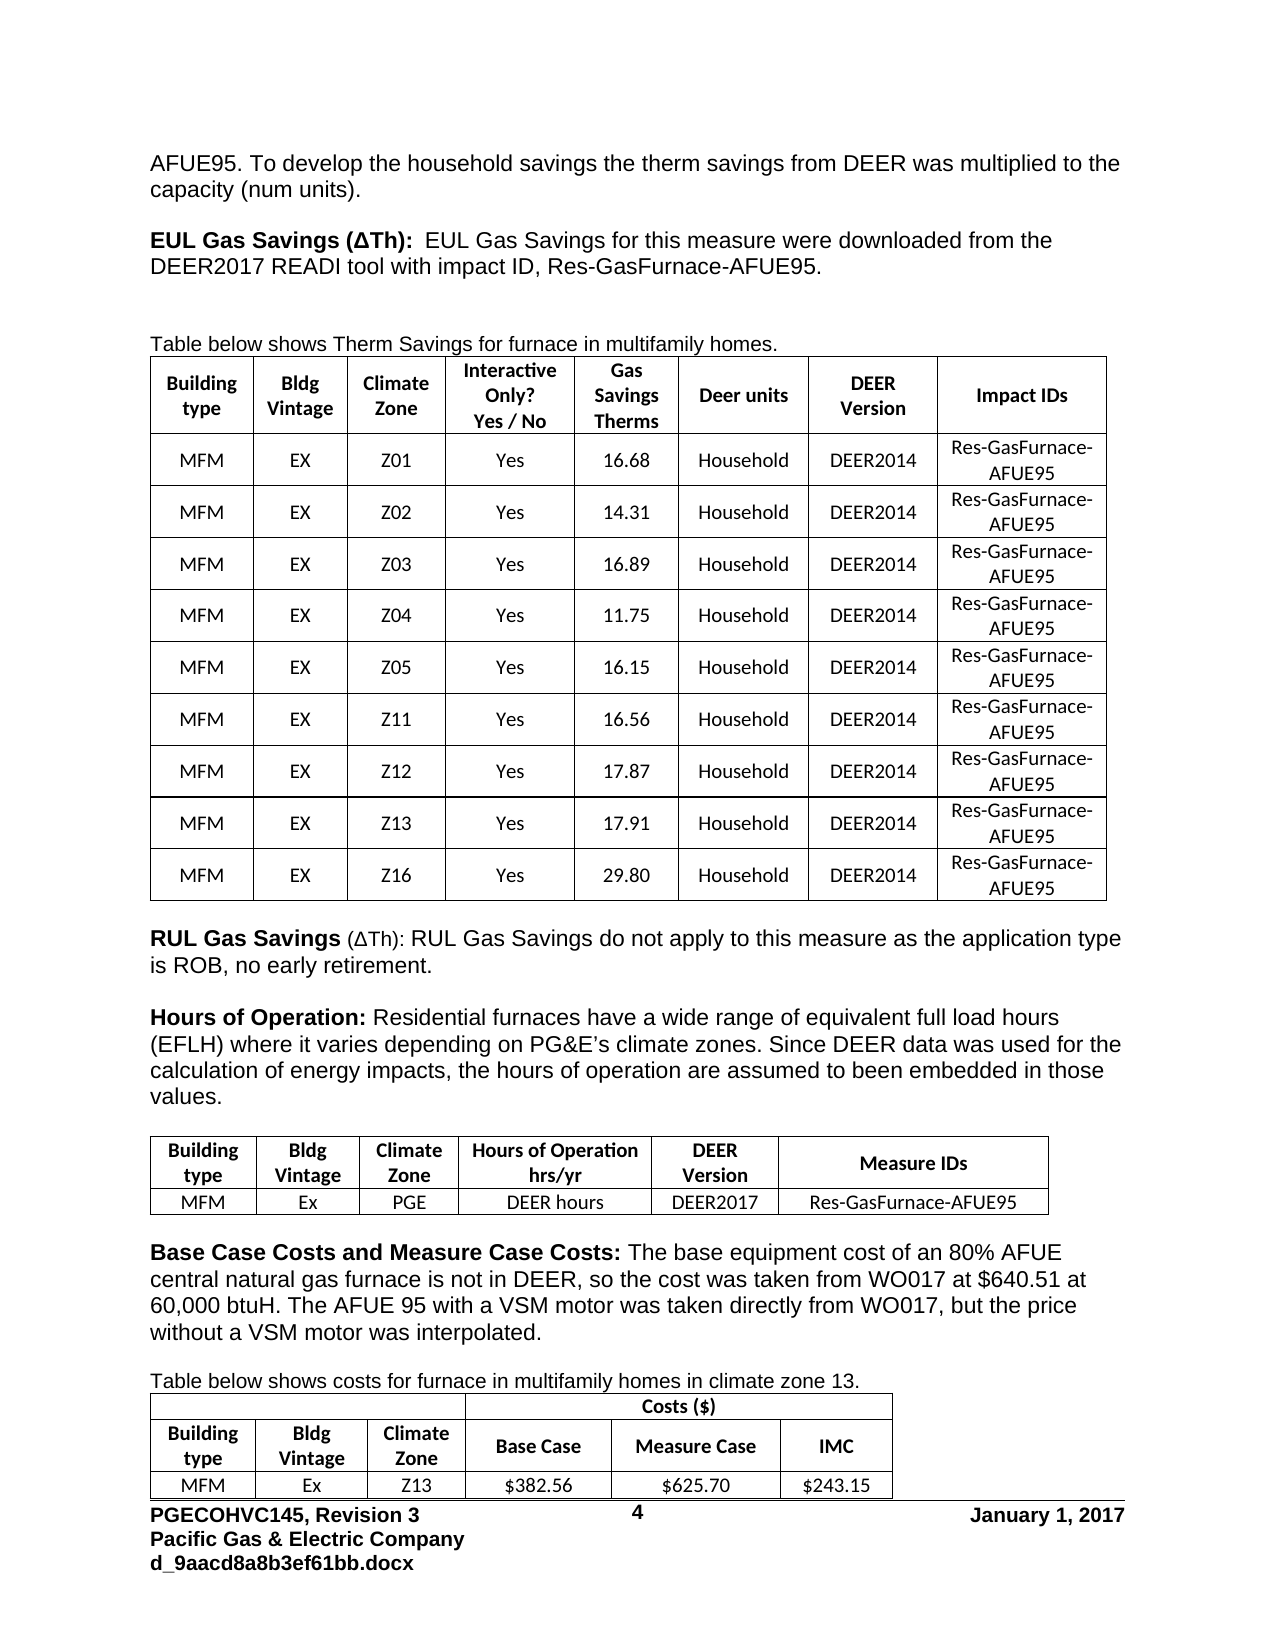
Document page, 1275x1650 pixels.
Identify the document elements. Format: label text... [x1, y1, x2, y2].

table_cell MFM [151, 798, 253, 848]
table_cell Household [679, 694, 808, 744]
table_cell DEER hours [459, 1189, 651, 1214]
table_header Interactive Only? Yes / No [446, 357, 574, 433]
table_cell Res-GasFurnace-AFUE95 [938, 538, 1106, 589]
table_cell Household [679, 798, 808, 848]
table_header Bldg Vintage [257, 1137, 359, 1188]
table_cell Res-GasFurnace-AFUE95 [938, 849, 1106, 900]
text EUL Gas Savings (ΔTh): EUL Gas Savings for this measure were downloaded from the DEER2017 READI tool with impact ID, Res-GasFurnace-AFUE95. [150, 227, 1125, 279]
table_cell Yes [446, 849, 574, 900]
table_cell MFM [151, 486, 253, 537]
table_cell 16.15 [575, 642, 678, 693]
table_header Deer units [679, 357, 808, 433]
table_cell Yes [446, 798, 574, 848]
table_cell MFM [151, 590, 253, 641]
table_header Bldg Vintage [254, 357, 347, 433]
table_cell Building type [151, 1420, 255, 1471]
table_cell PGE [360, 1189, 458, 1214]
table_header [151, 1394, 465, 1419]
table_header Building type [151, 1137, 256, 1188]
table_cell Household [679, 486, 808, 537]
table_cell Yes [446, 746, 574, 796]
table_cell Z05 [348, 642, 445, 693]
table_cell Z11 [348, 694, 445, 744]
table_cell $625.70 [612, 1472, 780, 1498]
table_cell Z01 [348, 434, 445, 485]
table_cell DEER2014 [809, 746, 937, 796]
table_cell Res-GasFurnace-AFUE95 [938, 694, 1106, 744]
table_cell Res-GasFurnace-AFUE95 [938, 642, 1106, 693]
table_cell Household [679, 538, 808, 589]
table_cell Z12 [348, 746, 445, 796]
table_cell Yes [446, 434, 574, 485]
text Base Case Costs and Measure Case Costs: The base equipment cost of an 80% AFUE central natural gas furnace is not in DEER, so the cost was taken from WO017 at $640.51 at 60,000 btuH. The AFUE 95 with a VSM motor was taken directly from WO017, but the price without a VSM motor was interpolated. [150, 1239, 1125, 1345]
table_cell Z03 [348, 538, 445, 589]
table_cell 14.31 [575, 486, 678, 537]
table_cell Household [679, 642, 808, 693]
table_cell Res-GasFurnace-AFUE95 [938, 434, 1106, 485]
table_cell 17.91 [575, 798, 678, 848]
table_cell Yes [446, 538, 574, 589]
table_header Building type [151, 357, 253, 433]
table_cell MFM [151, 1189, 256, 1214]
table_cell EX [254, 849, 347, 900]
table_header Impact IDs [938, 357, 1106, 433]
text Table below shows costs for furnace in multifamily homes in climate zone 13. [150, 1369, 1125, 1393]
table_cell Yes [446, 694, 574, 744]
table_cell DEER2014 [809, 538, 937, 589]
table_cell EX [254, 798, 347, 848]
text RUL Gas Savings (ΔTh): RUL Gas Savings do not apply to this measure as the application type is ROB, no early retirement. [150, 925, 1125, 978]
table_cell Household [679, 590, 808, 641]
text Hours of Operation: Residential furnaces have a wide range of equivalent full load hours (EFLH) where it varies depending on PG&E’s climate zones. Since DEER data was used for the calculation of energy impacts, the hours of operation are assumed to been embedded in those values. [150, 1004, 1125, 1110]
table_cell DEER2014 [809, 798, 937, 848]
table_cell EX [254, 694, 347, 744]
table_cell Ex [257, 1189, 359, 1214]
table_cell Climate Zone [368, 1420, 465, 1471]
table_cell MFM [151, 746, 253, 796]
table_cell MFM [151, 694, 253, 744]
table_cell IMC [781, 1420, 892, 1471]
table_cell Household [679, 746, 808, 796]
text Table below shows Therm Savings for furnace in multifamily homes. [150, 332, 1125, 356]
table_cell Res-GasFurnace-AFUE95 [938, 746, 1106, 796]
table_cell EX [254, 486, 347, 537]
table_cell 16.56 [575, 694, 678, 744]
table_header Gas Savings Therms [575, 357, 678, 433]
table_cell MFM [151, 434, 253, 485]
table_cell 16.89 [575, 538, 678, 589]
table_header Hours of Operation hrs/yr [459, 1137, 651, 1188]
table_cell MFM [151, 849, 253, 900]
table_cell Base Case [466, 1420, 611, 1471]
table_cell EX [254, 538, 347, 589]
table_cell 29.80 [575, 849, 678, 900]
table_cell DEER2014 [809, 434, 937, 485]
table_cell 17.87 [575, 746, 678, 796]
table_cell Measure Case [612, 1420, 780, 1471]
table_header Climate Zone [348, 357, 445, 433]
table_cell Res-GasFurnace-AFUE95 [938, 798, 1106, 848]
table_cell DEER2014 [809, 590, 937, 641]
table_cell Res-GasFurnace-AFUE95 [938, 486, 1106, 537]
table_cell MFM [151, 1472, 255, 1498]
table_cell Z16 [348, 849, 445, 900]
table_cell MFM [151, 642, 253, 693]
table_cell EX [254, 590, 347, 641]
table_cell Res-GasFurnace-AFUE95 [779, 1189, 1048, 1214]
table_cell EX [254, 642, 347, 693]
table_header Climate Zone [360, 1137, 458, 1188]
table_header Costs ($) [466, 1394, 892, 1419]
table_cell DEER2014 [809, 642, 937, 693]
table_cell Yes [446, 590, 574, 641]
table_cell DEER2014 [809, 694, 937, 744]
table_cell Z13 [348, 798, 445, 848]
table_cell EX [254, 434, 347, 485]
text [150, 150, 1125, 203]
table_cell DEER2017 [652, 1189, 778, 1214]
table_cell 16.68 [575, 434, 678, 485]
table_cell Household [679, 849, 808, 900]
table_cell 11.75 [575, 590, 678, 641]
table_cell $243.15 [781, 1472, 892, 1498]
table_header Measure IDs [779, 1137, 1048, 1188]
table_cell Yes [446, 642, 574, 693]
table_header DEER Version [809, 357, 937, 433]
table_cell Res-GasFurnace-AFUE95 [938, 590, 1106, 641]
table_cell DEER2014 [809, 849, 937, 900]
table_cell Z04 [348, 590, 445, 641]
table_cell Household [679, 434, 808, 485]
table_cell Bldg Vintage [256, 1420, 367, 1471]
table_cell Ex [256, 1472, 367, 1498]
table_cell Yes [446, 486, 574, 537]
table_cell DEER2014 [809, 486, 937, 537]
table_cell Z13 [368, 1472, 465, 1498]
table_cell Z02 [348, 486, 445, 537]
table_cell EX [254, 746, 347, 796]
table_cell MFM [151, 538, 253, 589]
table_cell $382.56 [466, 1472, 611, 1498]
table_header DEER Version [652, 1137, 778, 1188]
